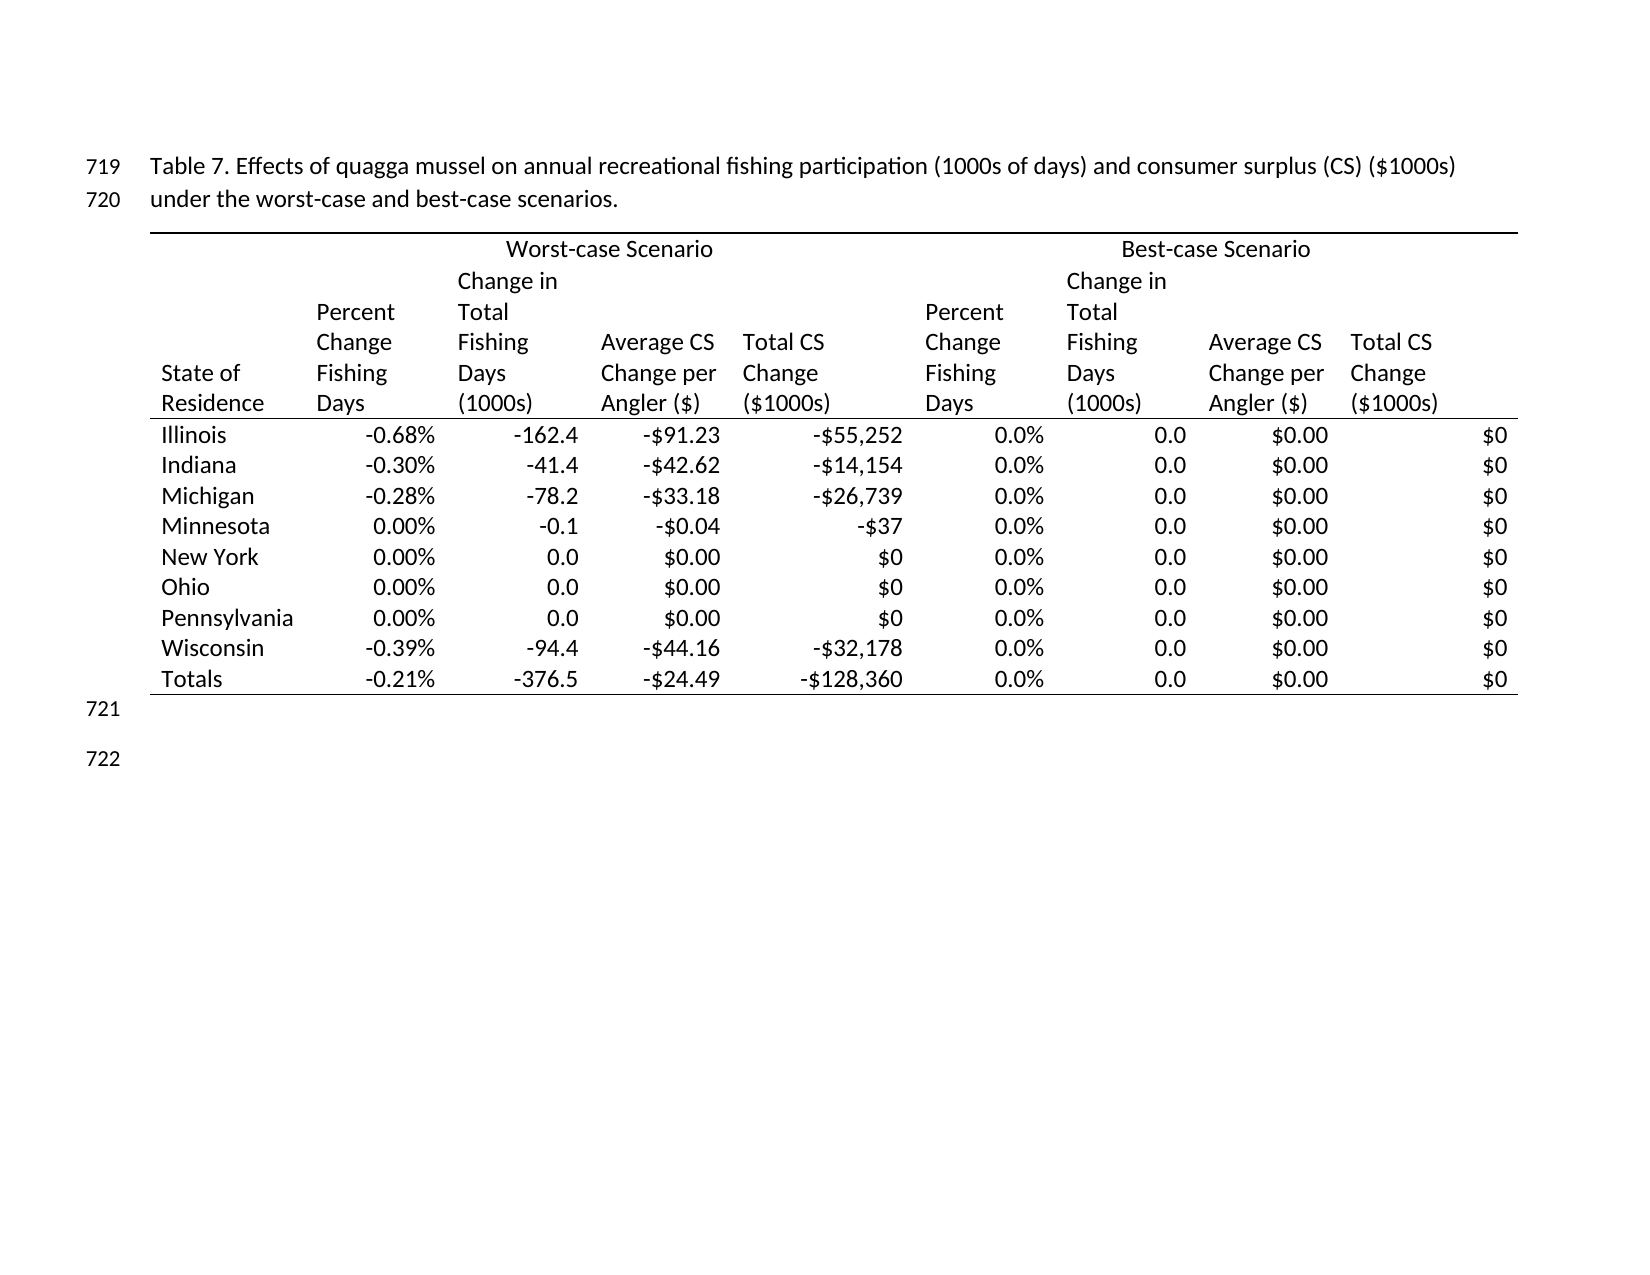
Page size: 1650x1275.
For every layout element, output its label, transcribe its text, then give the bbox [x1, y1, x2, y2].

table_cell 0.0 [446, 541, 589, 571]
table_cell $0.00 [1197, 541, 1339, 571]
table_cell -$32,178 [731, 632, 914, 663]
table_cell 0.0 [1055, 571, 1197, 602]
table_cell 0.0% [914, 663, 1055, 693]
table_cell 0.00% [305, 541, 446, 571]
table_cell $0.00 [1197, 480, 1339, 510]
table_cell 0.0% [914, 510, 1055, 541]
table_cell Wisconsin [150, 632, 305, 663]
table_cell 0.0% [914, 449, 1055, 480]
table_cell -0.39% [305, 632, 446, 663]
table_cell 0.0 [1055, 449, 1197, 480]
table_cell $0.00 [1197, 510, 1339, 541]
table_cell $0 [1339, 510, 1518, 541]
table_cell $0 [731, 541, 914, 571]
table_header Best-case Scenario [914, 234, 1518, 264]
table_cell -$91.23 [590, 419, 731, 449]
table_cell -$24.49 [590, 663, 731, 693]
table_cell 0.00% [305, 571, 446, 602]
table_cell New York [150, 541, 305, 571]
table_cell 0.0% [914, 419, 1055, 449]
table_cell $0 [1339, 449, 1518, 480]
table_cell -376.5 [446, 663, 589, 693]
table_cell -94.4 [446, 632, 589, 663]
table_cell -0.21% [305, 663, 446, 693]
table_cell -$42.62 [590, 449, 731, 480]
table_cell $0.00 [1197, 571, 1339, 602]
table_header Worst-case Scenario [305, 234, 914, 264]
table_cell Average CS Change per Angler ($) [1197, 264, 1339, 418]
table_cell Michigan [150, 480, 305, 510]
table_cell 0.0 [446, 602, 589, 632]
table_cell 0.0% [914, 571, 1055, 602]
table_cell -$37 [731, 510, 914, 541]
table_cell 0.00% [305, 510, 446, 541]
table_cell 0.00% [305, 602, 446, 632]
table_cell 0.0 [1055, 663, 1197, 693]
table_header State of Residence [150, 234, 305, 418]
table_cell 0.0% [914, 541, 1055, 571]
table_cell Pennsylvania [150, 602, 305, 632]
table_cell $0 [1339, 480, 1518, 510]
table_cell $0 [731, 602, 914, 632]
table_cell -$128,360 [731, 663, 914, 693]
table_cell 0.0% [914, 602, 1055, 632]
table_cell $0.00 [1197, 449, 1339, 480]
table_cell Change in Total Fishing Days (1000s) [446, 264, 589, 418]
table_cell 0.0 [1055, 602, 1197, 632]
table_cell Total CS Change ($1000s) [1339, 264, 1518, 418]
table_cell Total CS Change ($1000s) [731, 264, 914, 418]
table_cell -$55,252 [731, 419, 914, 449]
table_cell -0.68% [305, 419, 446, 449]
table_cell -$0.04 [590, 510, 731, 541]
table_cell Minnesota [150, 510, 305, 541]
table_cell 0.0% [914, 632, 1055, 663]
table_cell $0 [1339, 632, 1518, 663]
table_cell -$33.18 [590, 480, 731, 510]
table_cell $0 [1339, 571, 1518, 602]
table_cell Illinois [150, 419, 305, 449]
table_cell -$14,154 [731, 449, 914, 480]
table_cell $0 [1339, 419, 1518, 449]
table_cell Indiana [150, 449, 305, 480]
table_cell Percent Change Fishing Days [305, 264, 446, 418]
table_cell $0.00 [590, 541, 731, 571]
table_cell Totals [150, 663, 305, 693]
table_cell -0.28% [305, 480, 446, 510]
table_cell 0.0% [914, 480, 1055, 510]
table_cell $0 [1339, 602, 1518, 632]
table_cell $0 [731, 571, 914, 602]
table_cell -$26,739 [731, 480, 914, 510]
table_cell Average CS Change per Angler ($) [590, 264, 731, 418]
table_cell -41.4 [446, 449, 589, 480]
table_cell 0.0 [1055, 510, 1197, 541]
table_cell Percent Change Fishing Days [914, 264, 1055, 418]
table_cell -$44.16 [590, 632, 731, 663]
table_cell 0.0 [1055, 419, 1197, 449]
table_cell 0.0 [1055, 632, 1197, 663]
table_cell Ohio [150, 571, 305, 602]
table_cell $0 [1339, 541, 1518, 571]
table_cell $0.00 [590, 571, 731, 602]
text Table 7. Effects of quagga mussel on annual recreational fishing participation (1000s of days) and consumer surplus (CS) ($1000s) under the worst-case and best-case scenarios. [150, 150, 1500, 213]
table_cell 0.0 [446, 571, 589, 602]
table_cell $0 [1339, 663, 1518, 693]
table_cell $0.00 [590, 602, 731, 632]
table_cell 0.0 [1055, 541, 1197, 571]
table_cell -0.30% [305, 449, 446, 480]
table_cell -0.1 [446, 510, 589, 541]
table_cell Change in Total Fishing Days (1000s) [1055, 264, 1197, 418]
table_cell 0.0 [1055, 480, 1197, 510]
table_cell $0.00 [1197, 602, 1339, 632]
table_cell $0.00 [1197, 663, 1339, 693]
table_cell -162.4 [446, 419, 589, 449]
table_cell $0.00 [1197, 632, 1339, 663]
table_cell $0.00 [1197, 419, 1339, 449]
table_cell -78.2 [446, 480, 589, 510]
